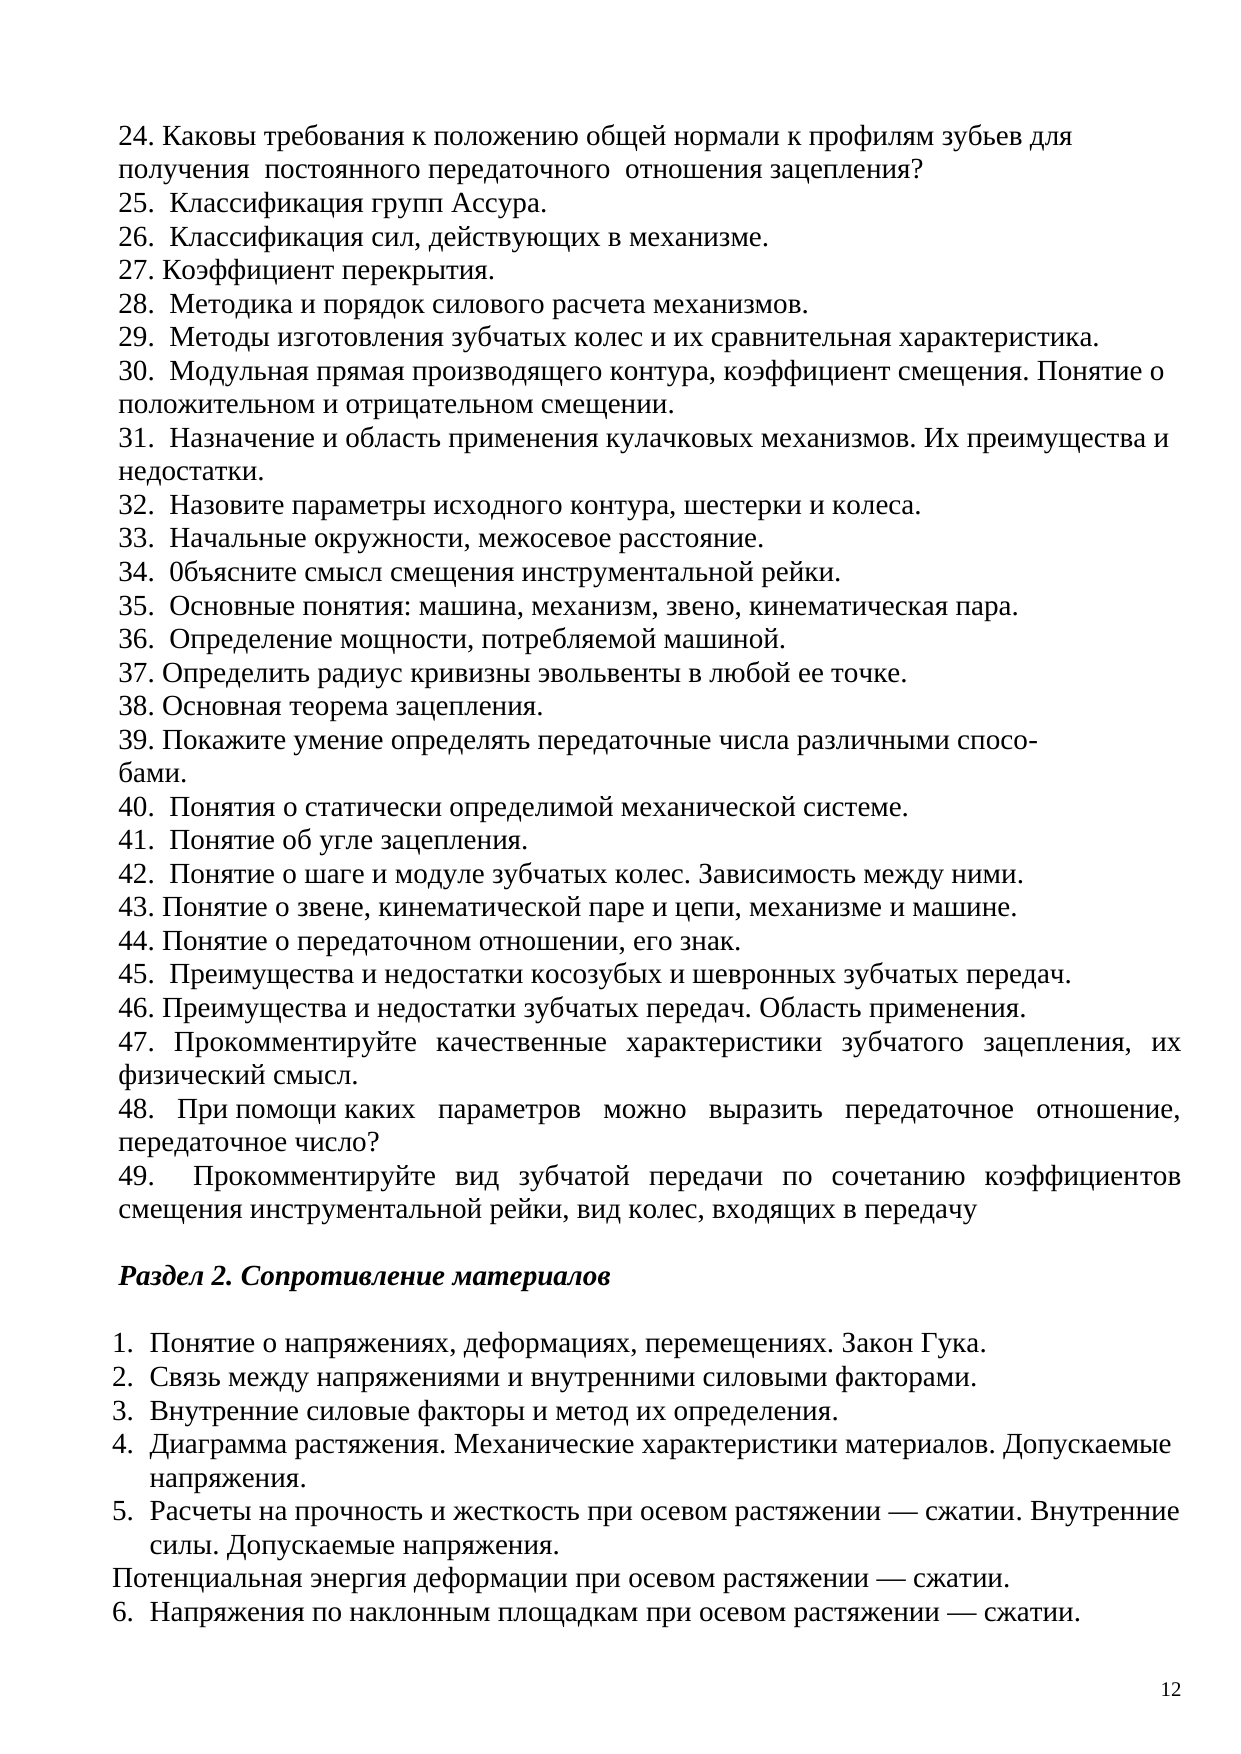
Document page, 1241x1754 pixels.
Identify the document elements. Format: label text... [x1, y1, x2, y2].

text 37. Определить радиус кривизны эвольвенты в любой ее точке. [118, 655, 1181, 688]
text 25. Классификация групп Ассура. [118, 185, 1181, 219]
text 39. Покажите умение определять передаточные числа различными способами. [118, 722, 1181, 789]
text 27. Коэффициент перекрытия. [118, 252, 1181, 286]
text 47. Прокомментируйте качественные характеристики зубчатого зацепления, их физический смысл. [118, 1024, 1181, 1091]
text Раздел 2. Сопротивление материалов [118, 1258, 1181, 1292]
text 46. Преимущества и недостатки зубчатых передач. Область применения. [118, 990, 1181, 1024]
text 35. Основные понятия: машина, механизм, звено, кинематическая пара. [118, 588, 1181, 621]
text 26. Классификация сил, действующих в механизме. [118, 219, 1181, 252]
text 44. Понятие о передаточном отношении, его знак. [118, 923, 1181, 957]
text 49. Прокомментируйте вид зубчатой передачи по сочетанию коэффициентов смещения инструментальной рейки, вид колес, входящих в передачу [118, 1158, 1181, 1225]
text 33. Начальные окружности, межосевое расстояние. [118, 521, 1181, 554]
text 42. Понятие о шаге и модуле зубчатых колес. Зависимость между ними. [118, 856, 1181, 889]
list Расчеты на прочность и жесткость при осевом растяжении — сжатии. Внутренние силы. Допускаемые напряжения. [112, 1493, 1181, 1560]
text Потенциальная энергия деформации при осевом растяжении — сжатии. [112, 1560, 1181, 1594]
list Внутренние силовые факторы и метод их определения. [112, 1393, 1181, 1426]
text 41. Понятие об угле зацепления. [118, 822, 1181, 856]
text 45. Преимущества и недостатки косозубых и шевронных зубчатых передач. [118, 957, 1181, 990]
list Напряжения по наклонным площадкам при осевом растяжении — сжатии. [112, 1594, 1181, 1627]
text 31. Назначение и область применения кулачковых механизмов. Их преимущества и недостатки. [118, 420, 1181, 487]
text 43. Понятие о звене, кинематической паре и цепи, механизме и машине. [118, 889, 1181, 923]
text 36. Определение мощности, потребляемой машиной. [118, 621, 1181, 655]
text 48. При помощи каких параметров можно выразить передаточное отношение, передаточное число? [118, 1091, 1181, 1158]
text 30. Модульная прямая производящего контура, коэффициент смещения. Понятие о положительном и отрицательном смещении. [118, 353, 1181, 420]
list Связь между напряжениями и внутренними силовыми факторами. [112, 1359, 1181, 1393]
text 40. Понятия о статически определимой механической системе. [118, 789, 1181, 822]
text 34. 0бъясните смысл смещения инструментальной рейки. [118, 554, 1181, 588]
text 28. Методика и порядок силового расчета механизмов. [118, 286, 1181, 319]
text 38. Основная теорема зацепления. [118, 688, 1181, 722]
list Диаграмма растяжения. Механические характеристики материалов. Допускаемые напряжения. [112, 1426, 1181, 1493]
text 29. Методы изготовления зубчатых колес и их сравнительная характеристика. [118, 319, 1181, 353]
text 24. Каковы требования к положению общей нормали к профилям зубьев для получения постоянного передаточного отношения зацепления? [118, 118, 1181, 185]
list Понятие о напряжениях, деформациях, перемещениях. Закон Гука. [112, 1326, 1181, 1359]
text 32. Назовите параметры исходного контура, шестерки и колеса. [118, 487, 1181, 521]
